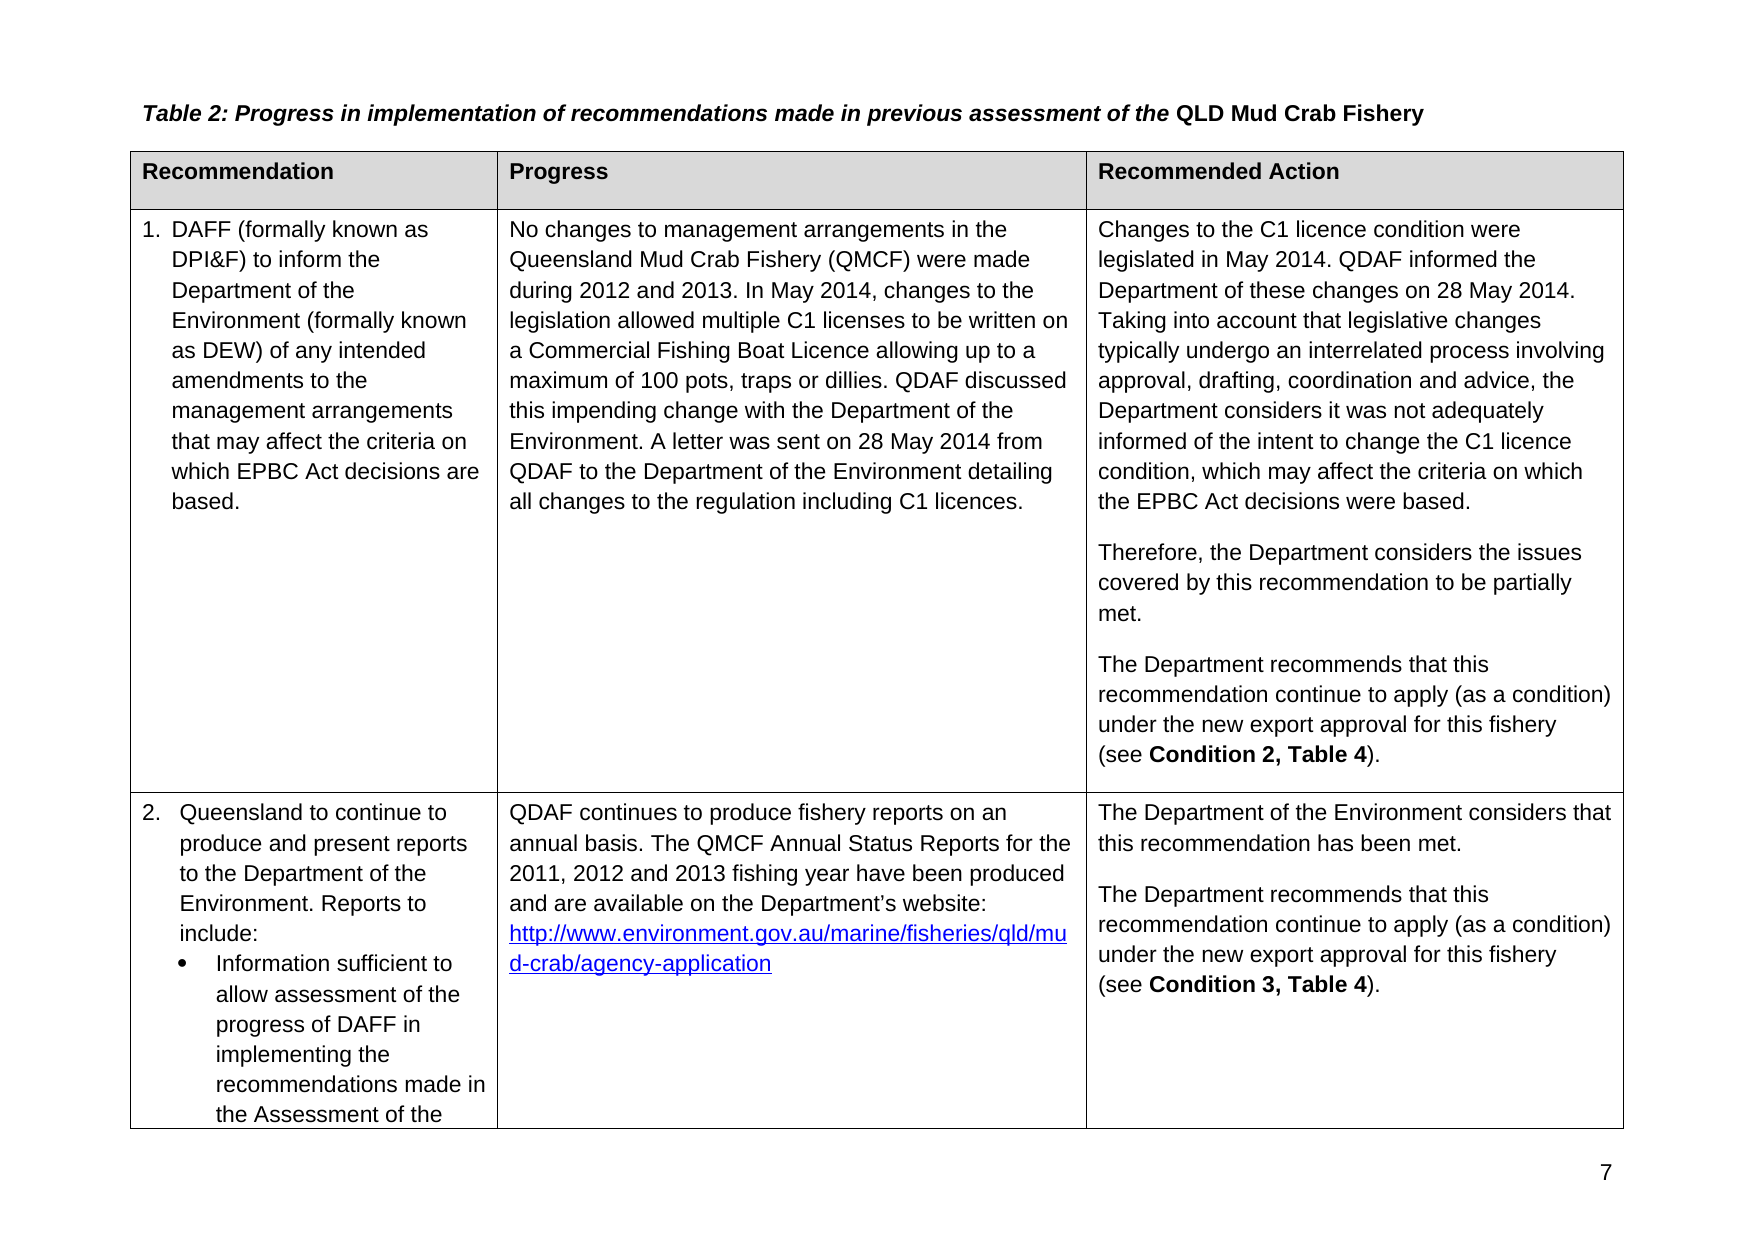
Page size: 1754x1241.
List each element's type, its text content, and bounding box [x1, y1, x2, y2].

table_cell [131, 793, 497, 1128]
table_cell No changes to management arrangements in the Queensland Mud Crab Fishery (QMCF) were made during 2012 and 2013. In May 2014, changes to the legislation allowed multiple C1 licenses to be written on a Commercial Fishing Boat Licence allowing up to a maximum of 100 pots, traps or dillies. QDAF discussed this impending change with the Department of the Environment. A letter was sent on 28 May 2014 from QDAF to the Department of the Environment detailing all changes to the regulation including C1 licences. [498, 210, 1086, 792]
subtitle Table 2: Progress in implementation of recommendations made in previous assessment of the QLD Mud Crab Fishery [142, 100, 1612, 127]
table_cell Changes to the C1 licence condition were legislated in May 2014. QDAF informed the Department of these changes on 28 May 2014. Taking into account that legislative changes typically undergo an interrelated process involving approval, drafting, coordination and advice, the Department considers it was not adequately informed of the intent to change the C1 licence condition, which may affect the criteria on which the EPBC Act decisions were based. Therefore, the Department considers the issues covered by this recommendation to be partially met. The Department recommends that this recommendation continue to apply (as a condition) under the new export approval for this fishery (see Condition 2, Table 4). [1087, 210, 1623, 792]
table_header Recommended Action [1087, 152, 1623, 209]
table_header Recommendation [131, 152, 497, 209]
table_cell DAFF (formally known as DPI&F) to inform the Department of the Environment (formally known as DEW) of any intended amendments to the management arrangements that may affect the criteria on which EPBC Act decisions are based. [131, 210, 497, 792]
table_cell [1087, 793, 1623, 1128]
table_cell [498, 793, 1086, 1128]
table_header Progress [498, 152, 1086, 209]
